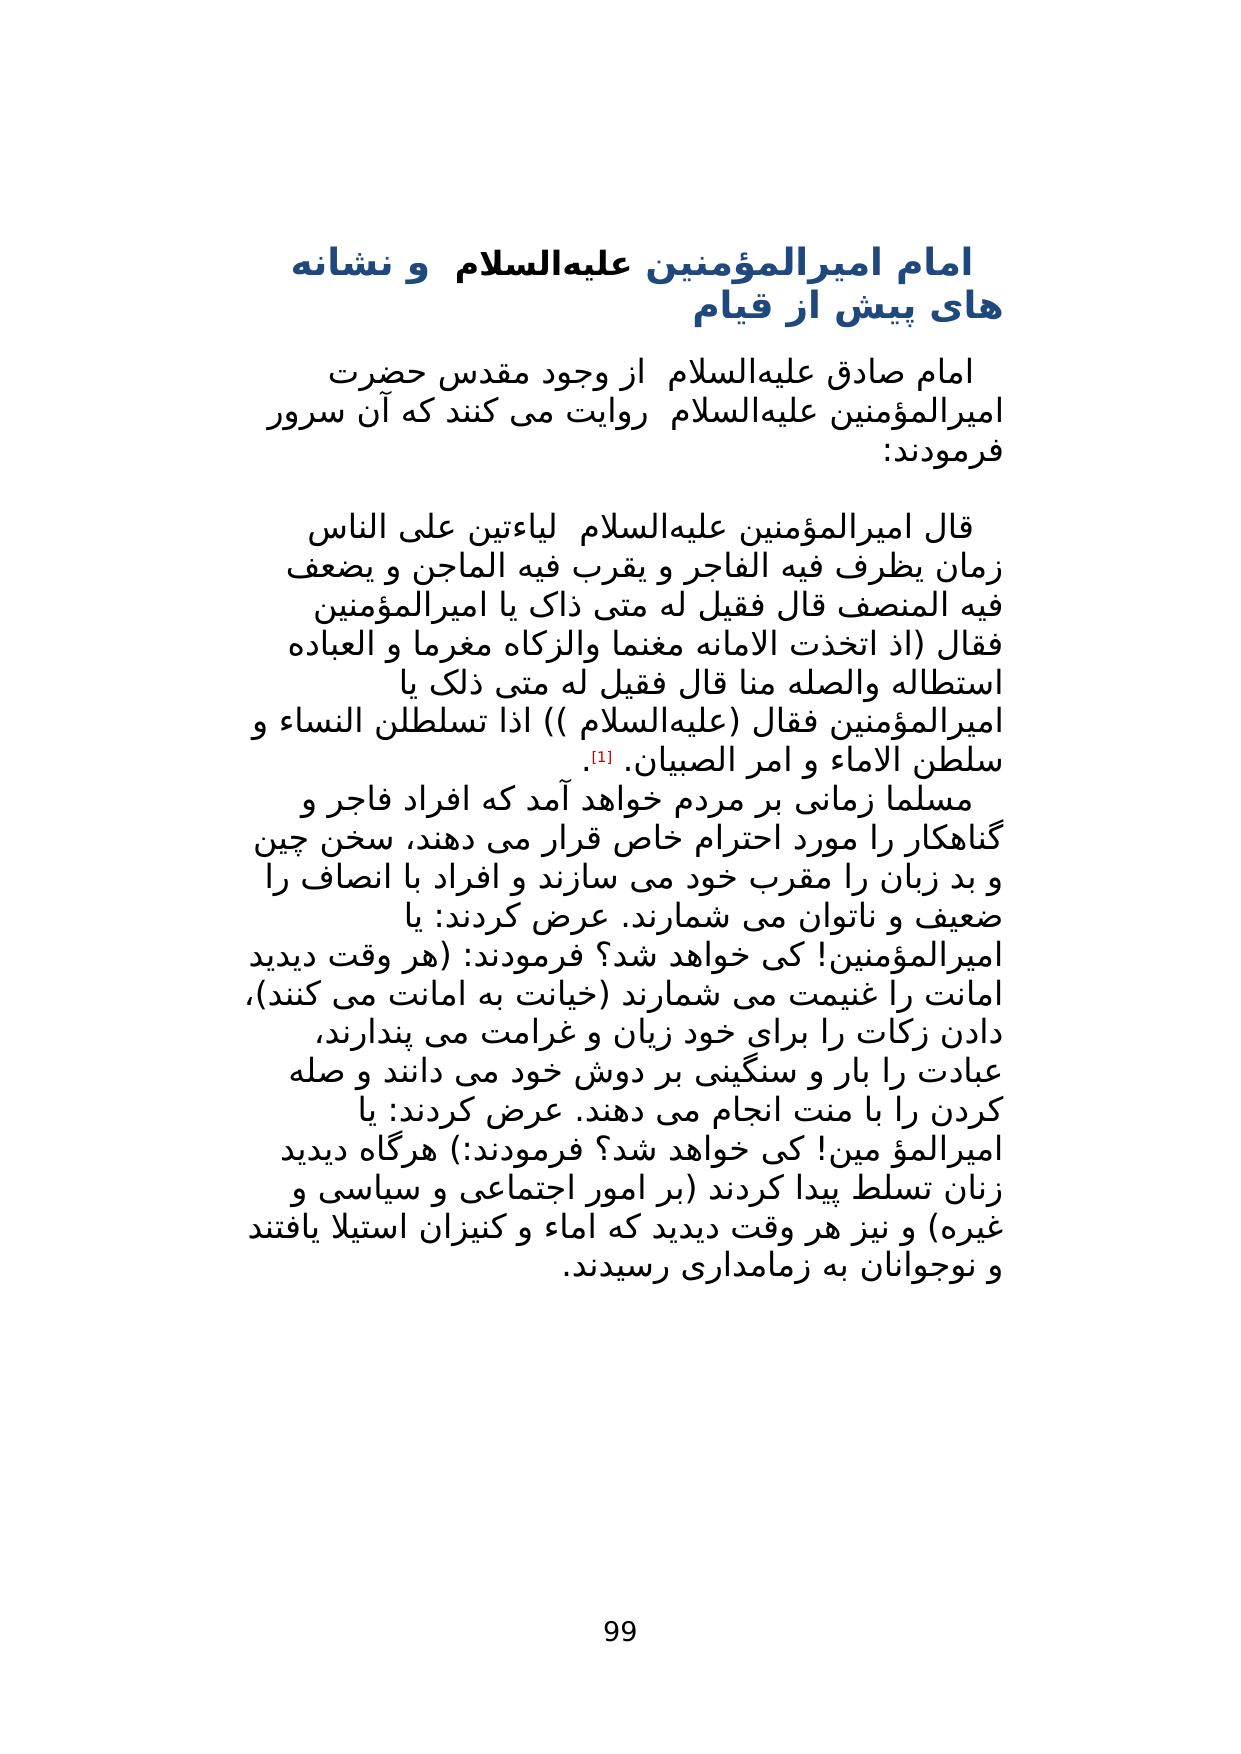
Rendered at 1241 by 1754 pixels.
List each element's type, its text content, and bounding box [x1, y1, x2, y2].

text امام صادق عليه‌السلام از وجود مقدس حضرت امیرالمؤمنین عليه‌السلام روایت می کنند که آن سرور فرمودند: [236, 353, 1004, 469]
text قال امیرالمؤمنین عليه‌السلام لیاءتین علی الناس زمان یظرف فیه الفاجر و یقرب فیه الماجن و یضعف فیه المنصف قال فقیل له متی ذاک یا امیرالمؤمنین فقال (اذ اتخذت الامانه مغنما والزکاه مغرما و العباده استطاله والصله منا قال فقیل له متی ذلک یا امیرالمؤمنین فقال (عليه‌السلام )) اذا تسلطلن النساء و سلطن الاماء و امر الصبیان. [1]. [236, 508, 1004, 780]
subtitle امام امیرالمؤمنین عليه‌السلام و نشانه های پیش از قیام [236, 241, 1004, 328]
text مسلما زمانی بر مردم خواهد آمد که افراد فاجر و گناهکار را مورد احترام خاص قرار می دهند، سخن چین و بد زبان را مقرب خود می سازند و افراد با انصاف را ضعیف و ناتوان می شمارند. عرض کردند: یا امیرالمؤمنین! کی خواهد شد؟ فرمودند: (هر وقت دیدید امانت را غنیمت می شمارند (خیانت به امانت می کنند)، دادن زکات را برای خود زیان و غرامت می پندارند، عبادت را بار و سنگینی بر دوش خود می دانند و صله کردن را با منت انجام می دهند. عرض کردند: یا امیرالمؤ مین! کی خواهد شد؟ فرمودند:) هرگاه دیدید زنان تسلط پیدا کردند (بر امور اجتماعی و سیاسی و غیره) و نیز هر وقت دیدید که اماء و کنیزان استیلا یافتند و نوجوانان به زمامداری رسیدند. [236, 780, 1004, 1285]
